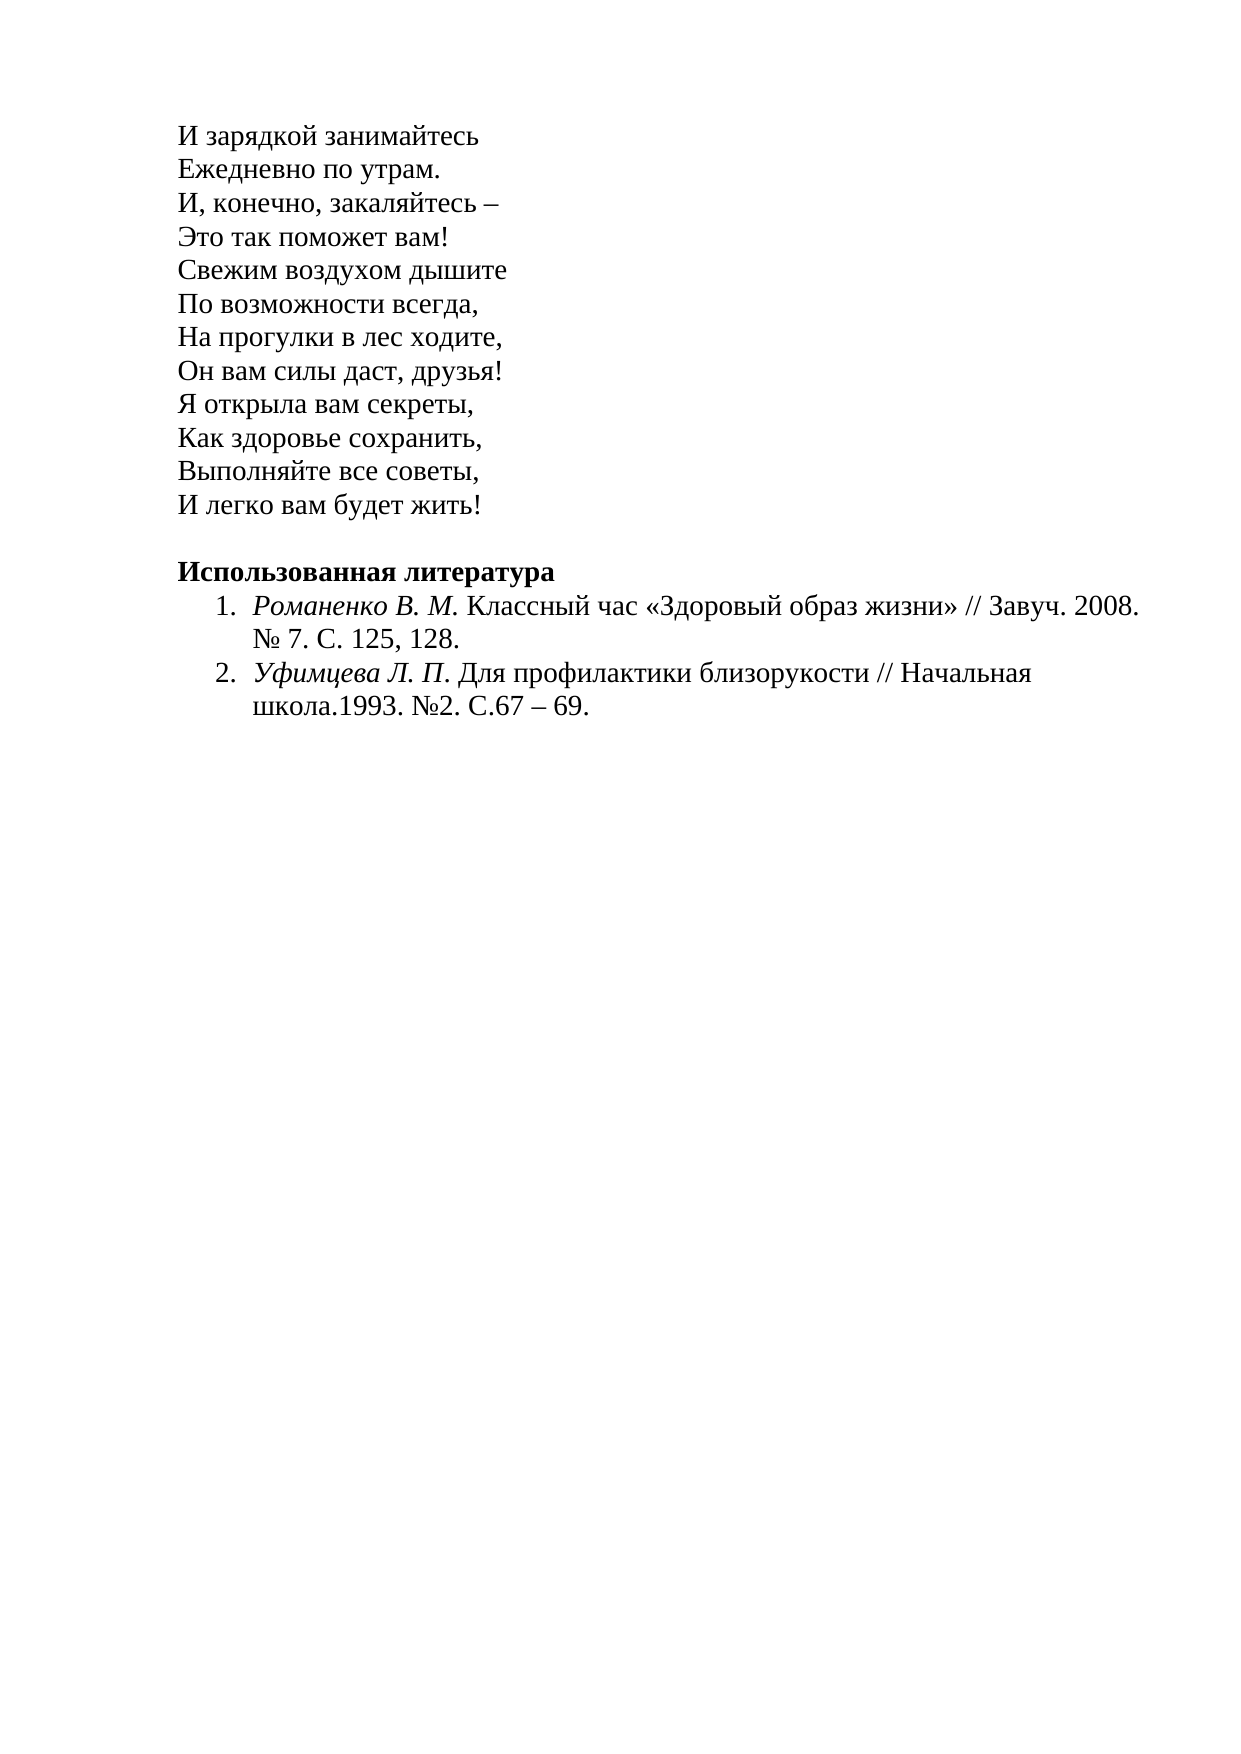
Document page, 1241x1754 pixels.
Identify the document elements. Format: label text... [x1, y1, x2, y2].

text Использованная литература [177, 554, 1152, 588]
list Уфимцева Л. П. Для профилактики близорукости // Начальная школа.1993. №2. С.67 – 69. [215, 655, 1152, 722]
list Романенко В. М. Классный час «Здоровый образ жизни» // Завуч. 2008. № 7. С. 125, 128. [215, 588, 1152, 655]
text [177, 118, 1152, 521]
